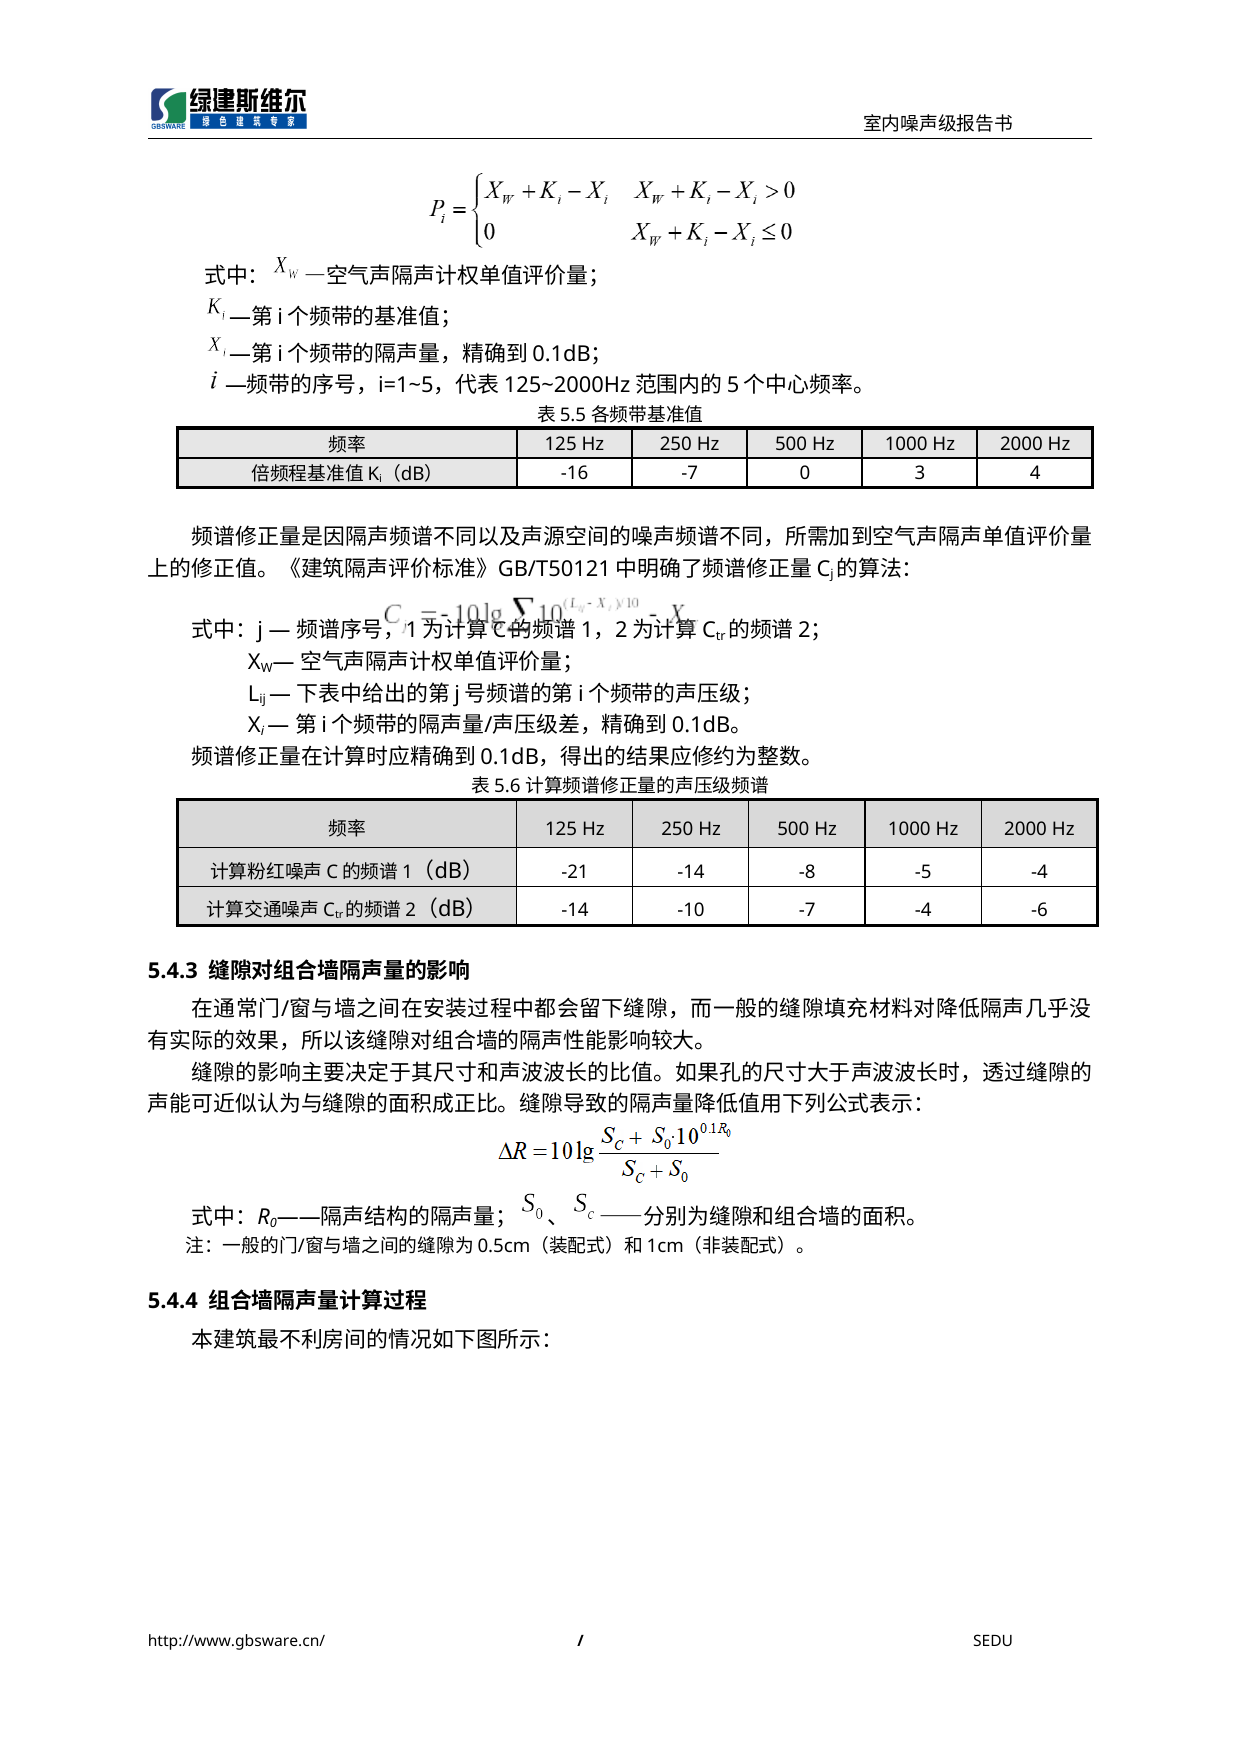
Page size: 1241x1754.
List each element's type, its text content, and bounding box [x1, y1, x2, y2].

text 缝隙的影响主要决定于其尺寸和声波波长的比值。如果孔的尺寸大于声波波长时，透过缝隙的声能可近似认为与缝隙的面积成正比。缝隙导致的隔声量降低值用下列公式表示： [148, 1054, 1092, 1118]
picture [421, 162, 800, 250]
table_cell -7 [749, 887, 864, 924]
table_cell 倍频程基准值Ki（dB） [179, 459, 516, 486]
text —第i个频带的基准值； [204, 290, 1092, 331]
table_header 1000 Hz [863, 430, 976, 457]
table_cell -14 [517, 887, 632, 924]
text Xi — 第i个频带的隔声量/声压级差，精确到0.1dB。 [204, 707, 1092, 739]
text 式中：—空气声隔声计权单值评价量； [204, 249, 1092, 290]
text 表5.6 计算频谱修正量的声压级频谱 [148, 771, 1092, 798]
text 本建筑最不利房间的情况如下图所示： [148, 1322, 1092, 1353]
picture [203, 367, 225, 393]
table_cell -10 [633, 887, 748, 924]
table_cell 4 [978, 459, 1091, 486]
table_cell -8 [749, 848, 864, 886]
text 式中：R0——隔声结构的隔声量；、——分别为缝隙和组合墙的面积。 [148, 1185, 1092, 1231]
table_header 125 Hz [517, 801, 632, 847]
table_cell -6 [982, 887, 1096, 924]
text —第i个频带的隔声量，精确到0.1dB； [204, 331, 1092, 367]
table_cell 3 [863, 459, 976, 486]
table_cell -4 [982, 848, 1096, 886]
table_cell 计算交通噪声Ctr的频谱2（dB） [179, 887, 516, 924]
text 在通常门/窗与墙之间在安装过程中都会留下缝隙，而一般的缝隙填充材料对降低隔声几乎没有实际的效果，所以该缝隙对组合墙的隔声性能影响较大。 [148, 991, 1092, 1054]
table_cell -16 [518, 459, 631, 486]
text —频带的序号，i=1~5，代表125~2000Hz范围内的5个中心频率。 [204, 367, 1092, 399]
table_header 250 Hz [633, 430, 746, 457]
table_header 500 Hz [749, 801, 864, 847]
text 注：一般的门/窗与墙之间的缝隙为0.5cm（装配式）和1cm（非装配式）。 [148, 1231, 1092, 1258]
table_header 250 Hz [633, 801, 748, 847]
text 频谱修正量在计算时应精确到0.1dB，得出的结果应修约为整数。 [148, 739, 1092, 771]
text 式中：j — 频谱序号，1为计算C的频谱1，2为计算Ctr的频谱2； [148, 612, 1092, 644]
table_header 1000 Hz [866, 801, 981, 847]
table_header 频率 [179, 430, 516, 457]
table_header 2000 Hz [978, 430, 1091, 457]
table_cell 0 [748, 459, 861, 486]
picture [147, 88, 308, 130]
table_header 2000 Hz [982, 801, 1096, 847]
table_cell -5 [866, 848, 981, 886]
table_cell -21 [517, 848, 632, 886]
table_cell -4 [866, 887, 981, 924]
subtitle 缝隙对组合墙隔声量的影响 [148, 952, 1092, 985]
text 表5.5 各频带基准值 [148, 399, 1092, 426]
subtitle 组合墙隔声量计算过程 [148, 1283, 1092, 1315]
table_cell 计算粉红噪声C的频谱1（dB） [179, 848, 516, 886]
table_header 500 Hz [748, 430, 861, 457]
table_header 125 Hz [518, 430, 631, 457]
text XW— 空气声隔声计权单值评价量； [204, 644, 1092, 676]
table_header 频率 [179, 801, 516, 847]
picture [493, 1117, 747, 1185]
text 频谱修正量是因隔声频谱不同以及声源空间的噪声频谱不同，所需加到空气声隔声单值评价量上的修正值。《建筑隔声评价标准》GB/T50121中明确了频谱修正量Cj的算法： [148, 519, 1092, 582]
table_cell -7 [633, 459, 746, 486]
text Lij — 下表中给出的第j号频谱的第i个频带的声压级； [204, 676, 1092, 707]
table_cell -14 [633, 848, 748, 886]
